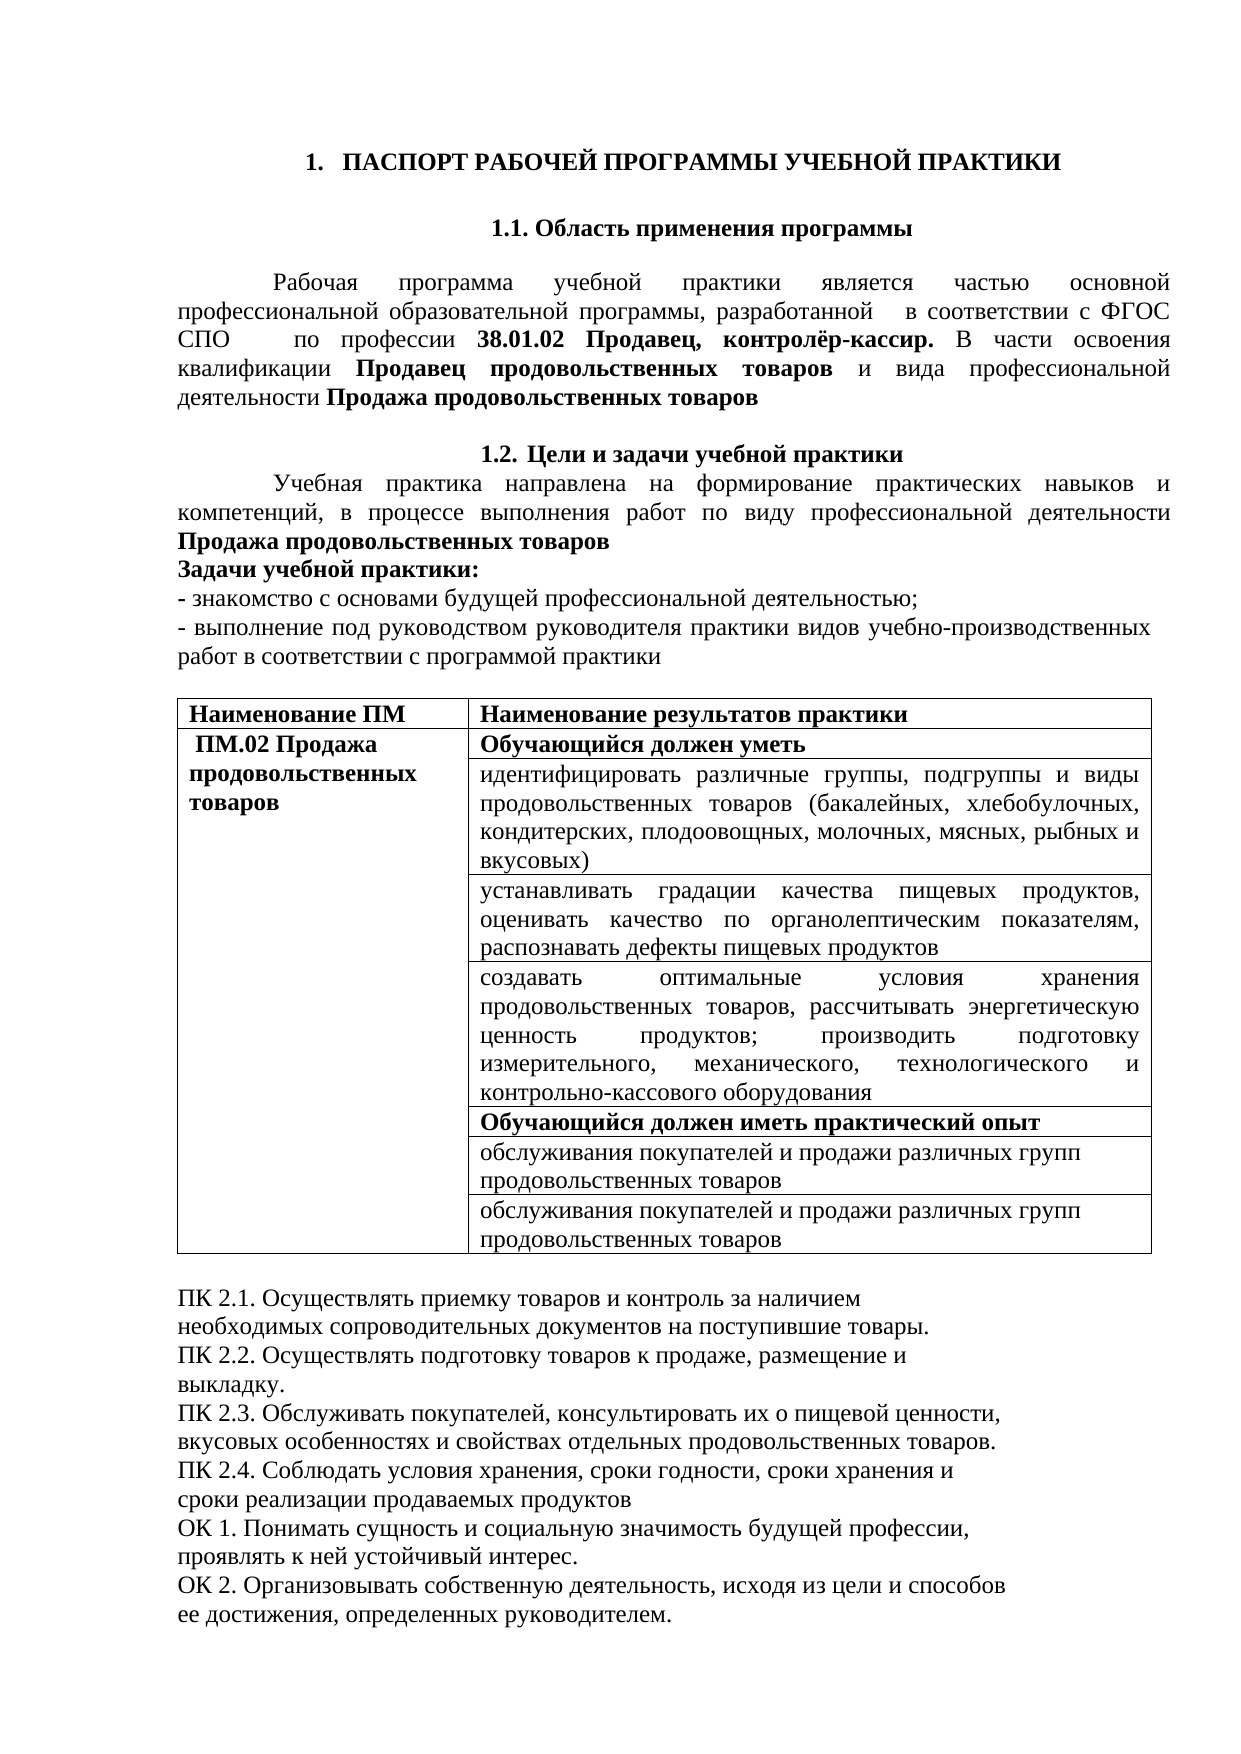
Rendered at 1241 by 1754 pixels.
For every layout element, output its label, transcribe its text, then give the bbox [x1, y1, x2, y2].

table_cell Обучающийся должен уметь [469, 729, 1151, 758]
text Задачи учебной практики: [177, 554, 1152, 583]
text сроки реализации продаваемых продуктов [177, 1484, 1152, 1513]
list ПАСПОРТ РАБОЧЕЙ ПРОГРАММЫ УЧЕБНОЙ ПРАКТИКИ [215, 147, 1152, 176]
text - выполнение под руководством руководителя практики видов учебно-производственных работ в соответствии с программой практики [177, 612, 1152, 669]
table_cell идентифицировать различные группы, подгруппы и виды продовольственных товаров (бакалейных, хлебобулочных, кондитерских, плодоовощных, молочных, мясных, рыбных и вкусовых) [469, 759, 1151, 874]
text ПК 2.3. Обслуживать покупателей, консультировать их о пищевой ценности, [177, 1398, 1152, 1426]
text проявлять к ней устойчивый интерес. [177, 1541, 1152, 1570]
text Рабочая программа учебной практики является частью основной профессиональной образовательной программы, разработанной в соответствии с ФГОС СПО по профессии 38.01.02 Продавец, контролёр-кассир. В части освоения квалификации Продавец продовольственных товаров и вида профессиональной деятельности Продажа продовольственных товаров [177, 267, 1171, 411]
text ПК 2.1. Осуществлять приемку товаров и контроль за наличием [177, 1283, 1152, 1311]
text ПК 2.2. Осуществлять подготовку товаров к продаже, размещение и [177, 1340, 1152, 1369]
text 1.2. Цели и задачи учебной практики [177, 439, 1152, 468]
list 1.1. Область применения программы [252, 213, 1152, 242]
text - знакомство с основами будущей профессиональной деятельностью; [177, 583, 1152, 612]
text необходимых сопроводительных документов на поступившие товары. [177, 1311, 1152, 1340]
text Учебная практика направлена на формирование практических навыков и компетенций, в процессе выполнения работ по виду профессиональной деятельности Продажа продовольственных товаров [177, 468, 1171, 554]
table_cell создавать оптимальные условия хранения продовольственных товаров, рассчитывать энергетическую ценность продуктов; производить подготовку измерительного, механического, технологического и контрольно-кассового оборудования [469, 962, 1151, 1106]
text ее достижения, определенных руководителем. [177, 1599, 1152, 1628]
table_header Наименование ПМ [178, 699, 468, 728]
text ПК 2.4. Соблюдать условия хранения, сроки годности, сроки хранения и [177, 1455, 1152, 1484]
text ОК 1. Понимать сущность и социальную значимость будущей профессии, [177, 1513, 1152, 1541]
text ОК 2. Организовывать собственную деятельность, исходя из цели и способов [177, 1570, 1152, 1599]
table_header Наименование результатов практики [469, 699, 1151, 728]
text вкусовых особенностях и свойствах отдельных продовольственных товаров. [177, 1426, 1152, 1455]
table_cell обслуживания покупателей и продажи различных групп продовольственных товаров [469, 1137, 1151, 1194]
text выкладку. [177, 1369, 1152, 1398]
table_cell Обучающийся должен иметь практический опыт [469, 1107, 1151, 1136]
table_cell ПМ.02 Продажа продовольственных товаров [178, 729, 468, 1253]
table_cell устанавливать градации качества пищевых продуктов, оценивать качество по органолептическим показателям, распознавать дефекты пищевых продуктов [469, 875, 1151, 961]
table_cell обслуживания покупателей и продажи различных групп продовольственных товаров [469, 1195, 1151, 1253]
